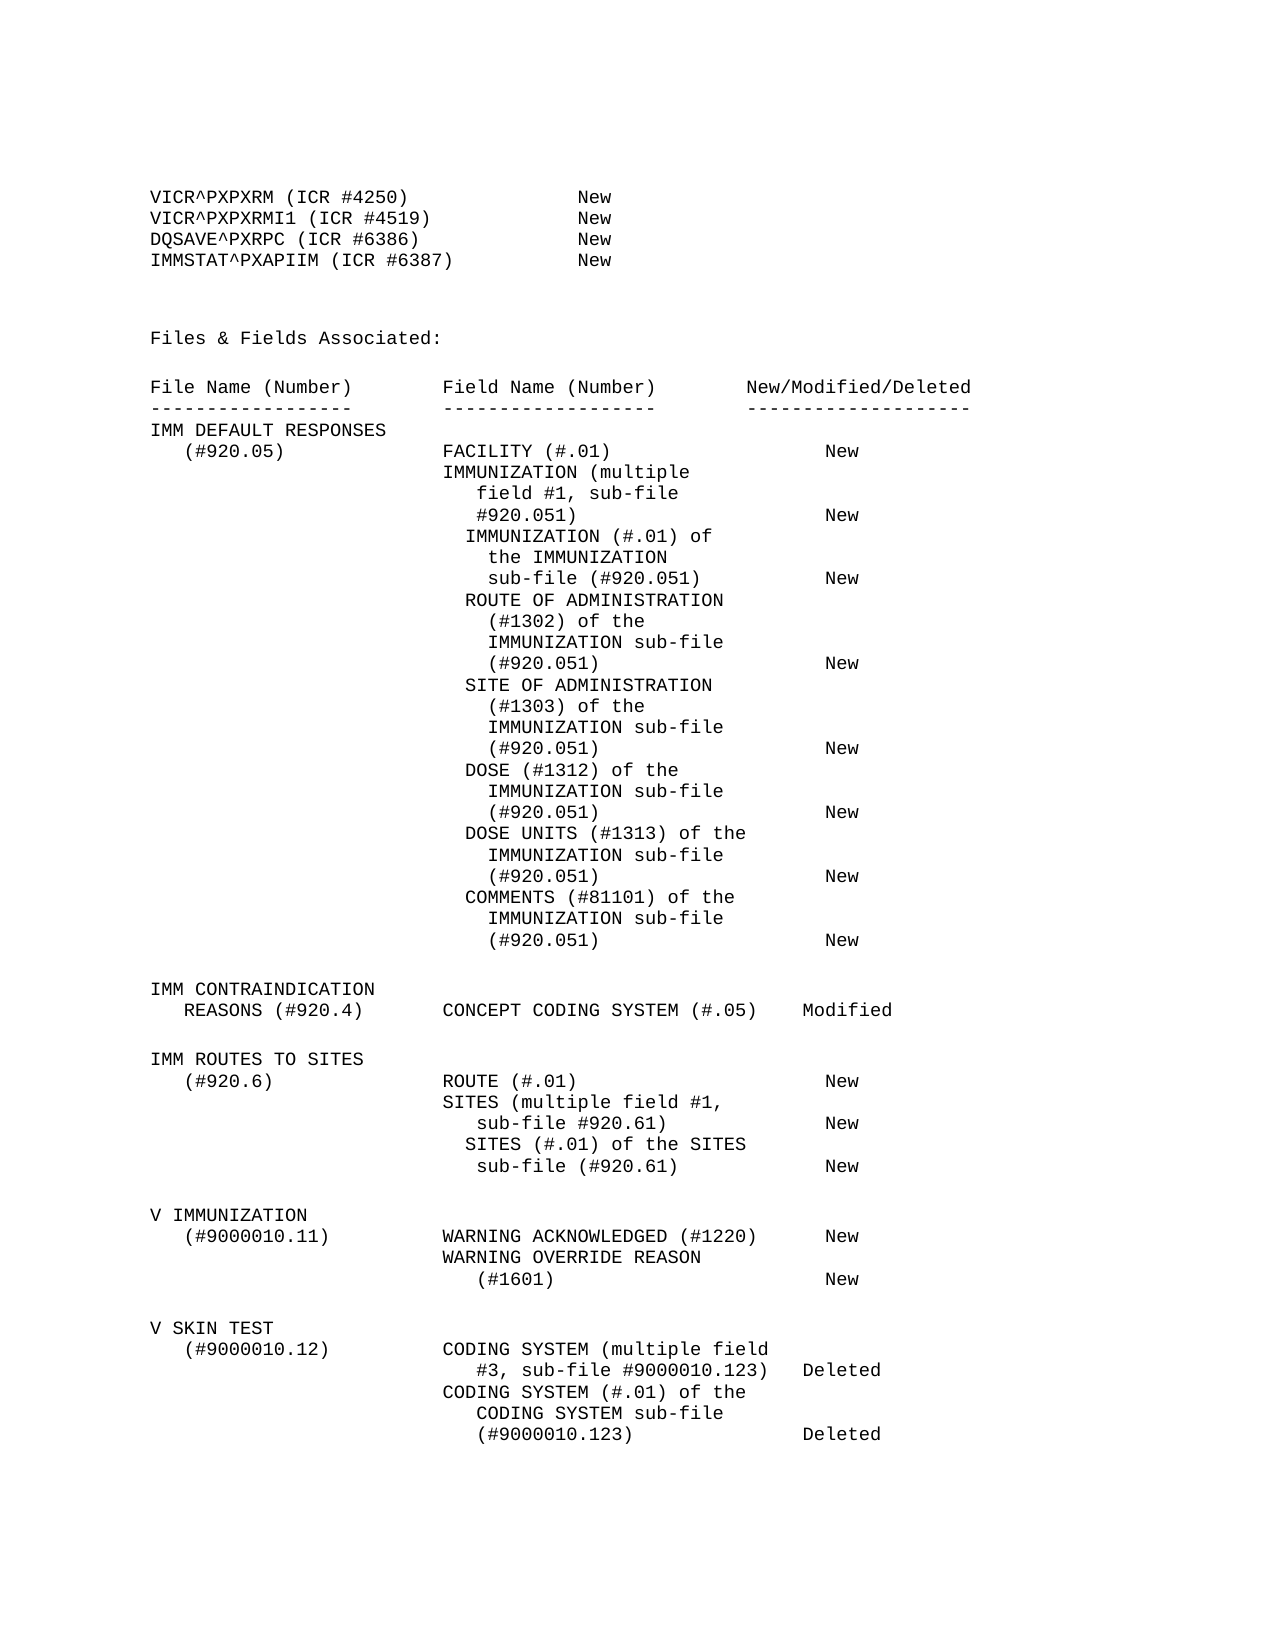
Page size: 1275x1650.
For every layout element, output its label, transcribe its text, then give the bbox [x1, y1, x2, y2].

text (#9000010.11) WARNING ACKNOWLEDGED (#1220) New [150, 1227, 1125, 1248]
text IMMUNIZATION (multiple [150, 463, 1125, 484]
text WARNING OVERRIDE REASON [150, 1248, 1125, 1269]
text REASONS (#920.4) CONCEPT CODING SYSTEM (#.05) Modified [150, 1001, 1125, 1022]
text ROUTE OF ADMINISTRATION [150, 590, 1125, 612]
text the IMMUNIZATION [150, 548, 1125, 569]
text V IMMUNIZATION [150, 1206, 1125, 1227]
text IMMSTAT^PXAPIIM (ICR #6387) New [150, 251, 1125, 272]
text Files & Fields Associated: [150, 328, 1125, 350]
text (#920.6) ROUTE (#.01) New [150, 1071, 1125, 1093]
text IMMUNIZATION sub-file [150, 782, 1125, 803]
text ------------------ ------------------- -------------------- [150, 399, 1125, 420]
text IMMUNIZATION sub-file [150, 909, 1125, 930]
text IMM ROUTES TO SITES [150, 1050, 1125, 1071]
text CODING SYSTEM (#.01) of the [150, 1382, 1125, 1404]
text #920.051) New [150, 505, 1125, 527]
text (#920.051) New [150, 654, 1125, 675]
text (#1601) New [150, 1269, 1125, 1291]
text SITE OF ADMINISTRATION [150, 675, 1125, 697]
text #3, sub-file #9000010.123) Deleted [150, 1361, 1125, 1382]
text V SKIN TEST [150, 1319, 1125, 1340]
text (#9000010.123) Deleted [150, 1425, 1125, 1446]
text File Name (Number) Field Name (Number) New/Modified/Deleted [150, 378, 1125, 399]
text sub-file (#920.61) New [150, 1156, 1125, 1178]
text (#1302) of the [150, 612, 1125, 633]
text field #1, sub-file [150, 484, 1125, 505]
text VICR^PXPXRMI1 (ICR #4519) New [150, 209, 1125, 230]
text CODING SYSTEM sub-file [150, 1404, 1125, 1425]
text VICR^PXPXRM (ICR #4250) New [150, 187, 1125, 209]
text IMMUNIZATION sub-file [150, 718, 1125, 739]
text IMMUNIZATION sub-file [150, 845, 1125, 867]
text DQSAVE^PXRPC (ICR #6386) New [150, 230, 1125, 251]
text IMM DEFAULT RESPONSES [150, 420, 1125, 442]
text (#9000010.12) CODING SYSTEM (multiple field [150, 1340, 1125, 1361]
text DOSE UNITS (#1313) of the [150, 824, 1125, 845]
text (#920.051) New [150, 930, 1125, 952]
text SITES (#.01) of the SITES [150, 1135, 1125, 1156]
text COMMENTS (#81101) of the [150, 888, 1125, 909]
text IMMUNIZATION sub-file [150, 633, 1125, 654]
text (#920.051) New [150, 803, 1125, 824]
text (#920.051) New [150, 739, 1125, 760]
text IMMUNIZATION (#.01) of [150, 527, 1125, 548]
text (#920.05) FACILITY (#.01) New [150, 442, 1125, 463]
text DOSE (#1312) of the [150, 760, 1125, 782]
text (#920.051) New [150, 867, 1125, 888]
text (#1303) of the [150, 697, 1125, 718]
text sub-file (#920.051) New [150, 569, 1125, 590]
text sub-file #920.61) New [150, 1114, 1125, 1135]
text SITES (multiple field #1, [150, 1093, 1125, 1114]
text IMM CONTRAINDICATION [150, 979, 1125, 1001]
